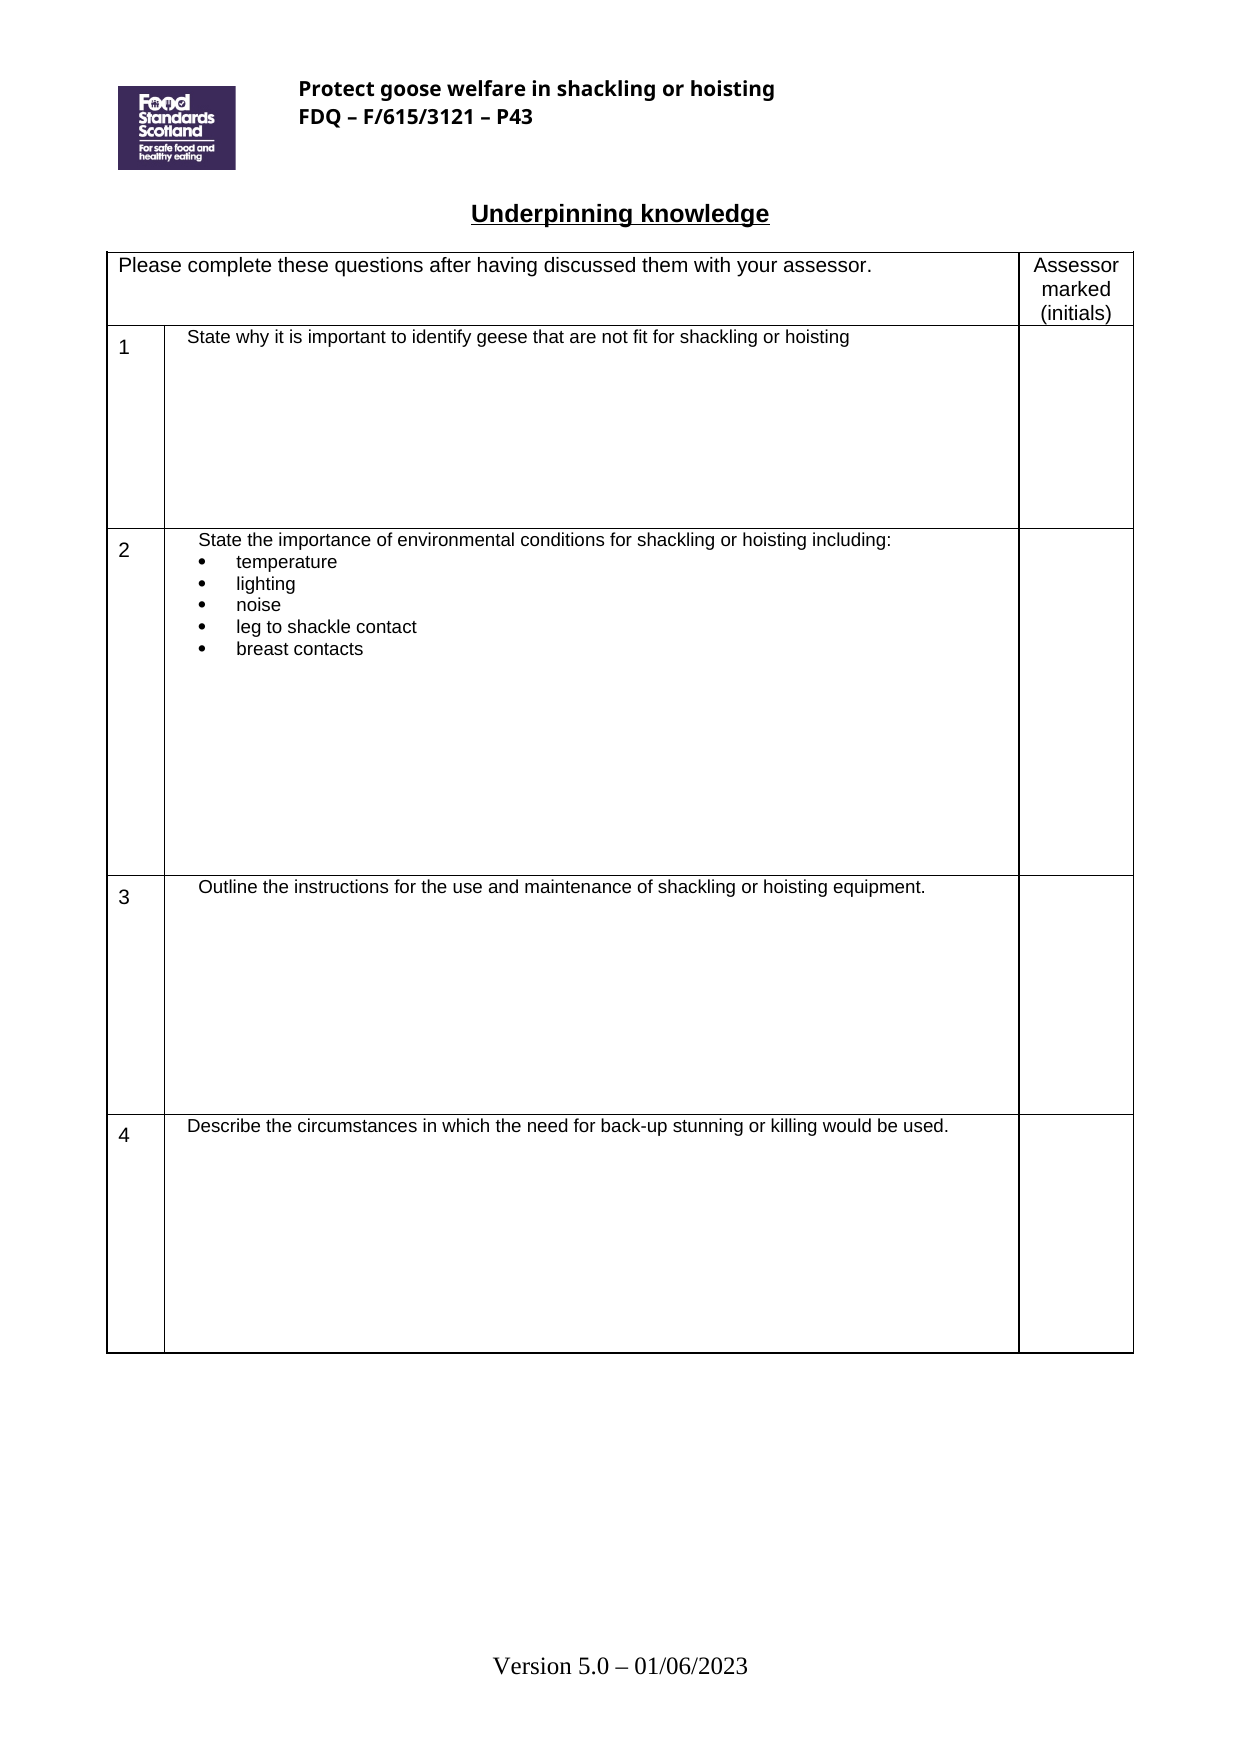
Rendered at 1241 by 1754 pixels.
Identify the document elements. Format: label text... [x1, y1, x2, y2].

table_cell [165, 529, 1018, 875]
table_cell [165, 326, 1018, 528]
table_header Assessor marked (initials) [1020, 253, 1133, 325]
table_cell [1020, 1115, 1133, 1352]
table_cell [165, 876, 1018, 1113]
table_cell 1 [108, 326, 164, 528]
table_cell [1020, 876, 1133, 1113]
table_header Please complete these questions after having discussed them with your assessor. [108, 253, 1018, 325]
picture [118, 86, 236, 170]
table_cell 3 [108, 876, 164, 1113]
table_cell 4 [108, 1115, 164, 1352]
text Underpinning knowledge [118, 199, 1122, 227]
table_cell [1020, 326, 1133, 528]
table_cell [1020, 529, 1133, 875]
table_cell 2 [108, 529, 164, 875]
table_cell [165, 1115, 1018, 1352]
